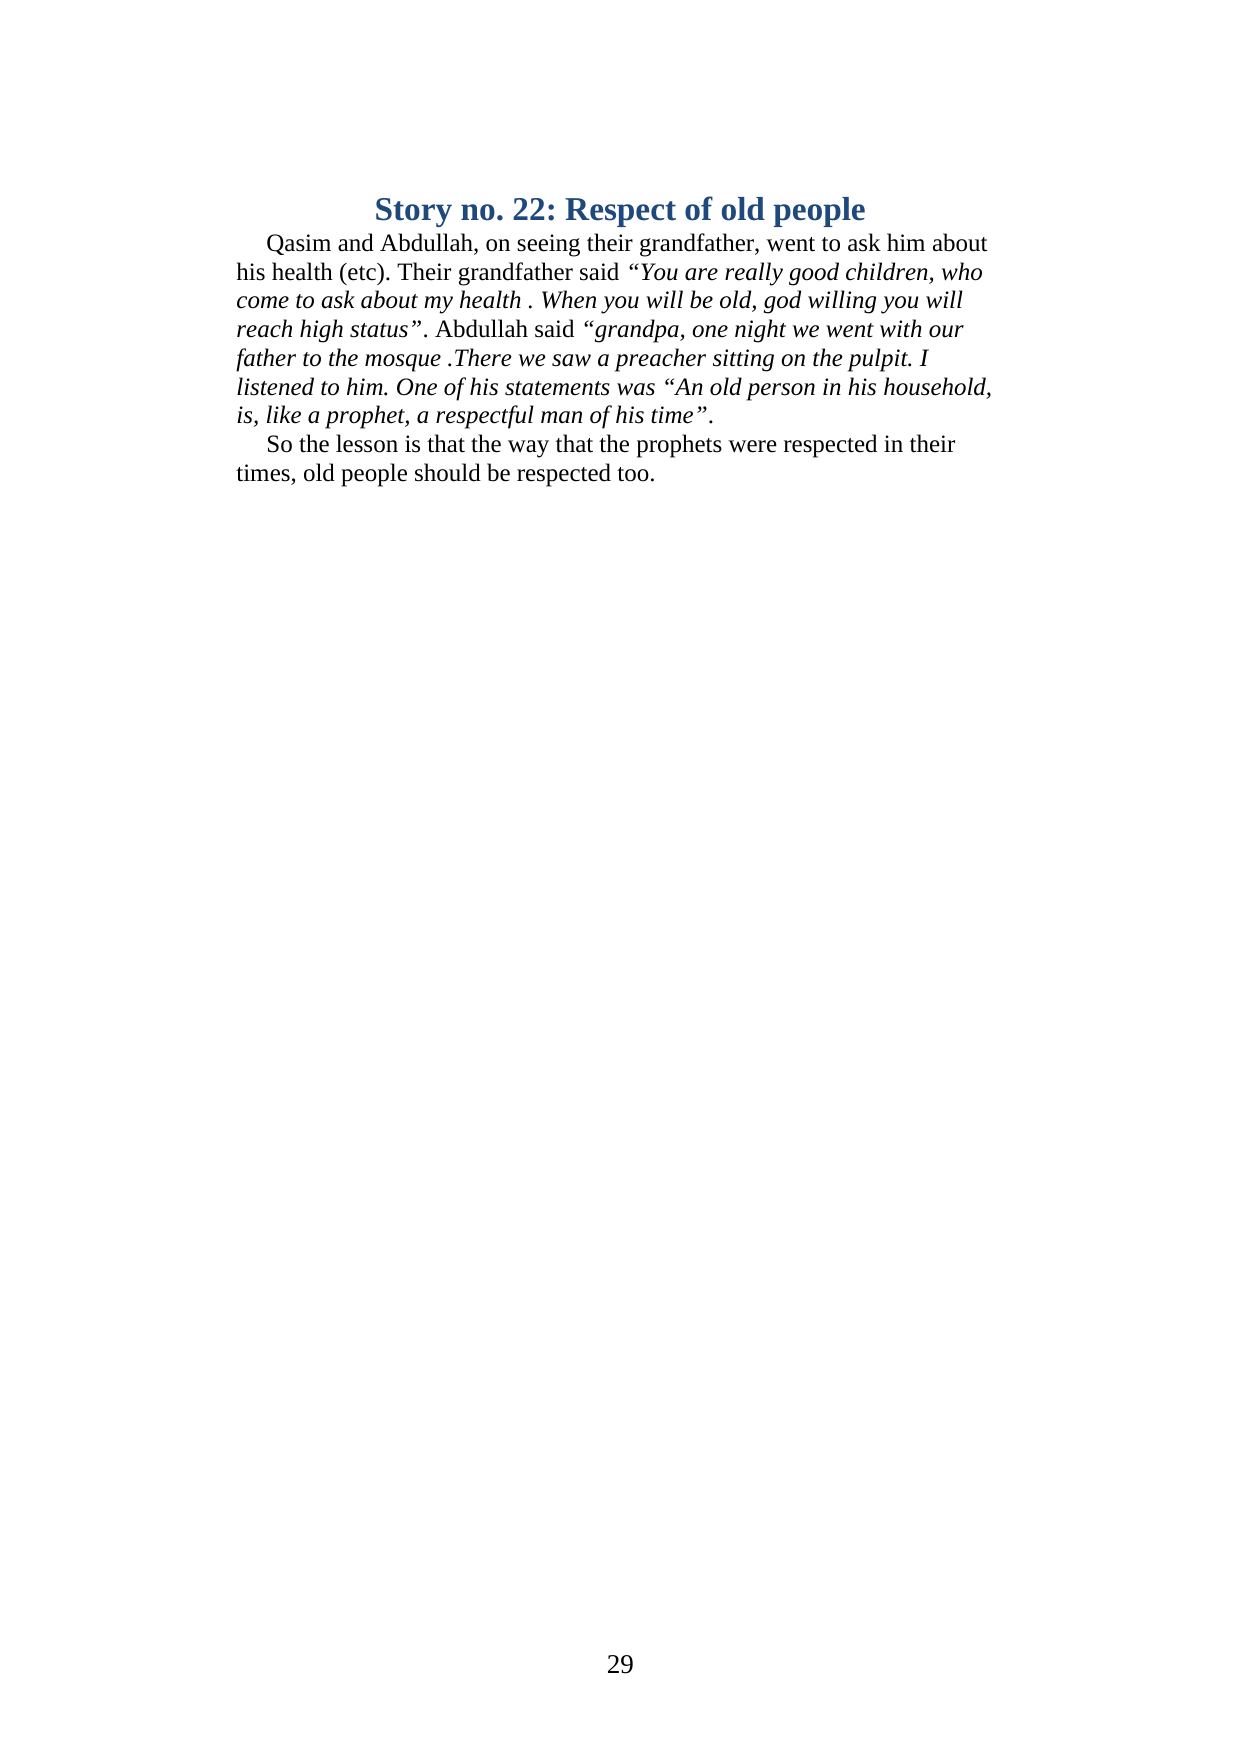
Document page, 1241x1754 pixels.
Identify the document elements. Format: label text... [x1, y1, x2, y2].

text So the lesson is that the way that the prophets were respected in their times, old people should be respected too. [236, 429, 1004, 487]
subtitle Story no. 22: Respect of old people [236, 190, 1004, 228]
text Qasim and Abdullah, on seeing their grandfather, went to ask him about his health (etc). Their grandfather said “You are really good children, who come to ask about my health . When you will be old, god willing you will reach high status”. Abdullah said “grandpa, one night we went with our father to the mosque .There we saw a preacher sitting on the pulpit. I listened to him. One of his statements was “An old person in his household, is, like a prophet, a respectful man of his time”. [236, 228, 1004, 429]
